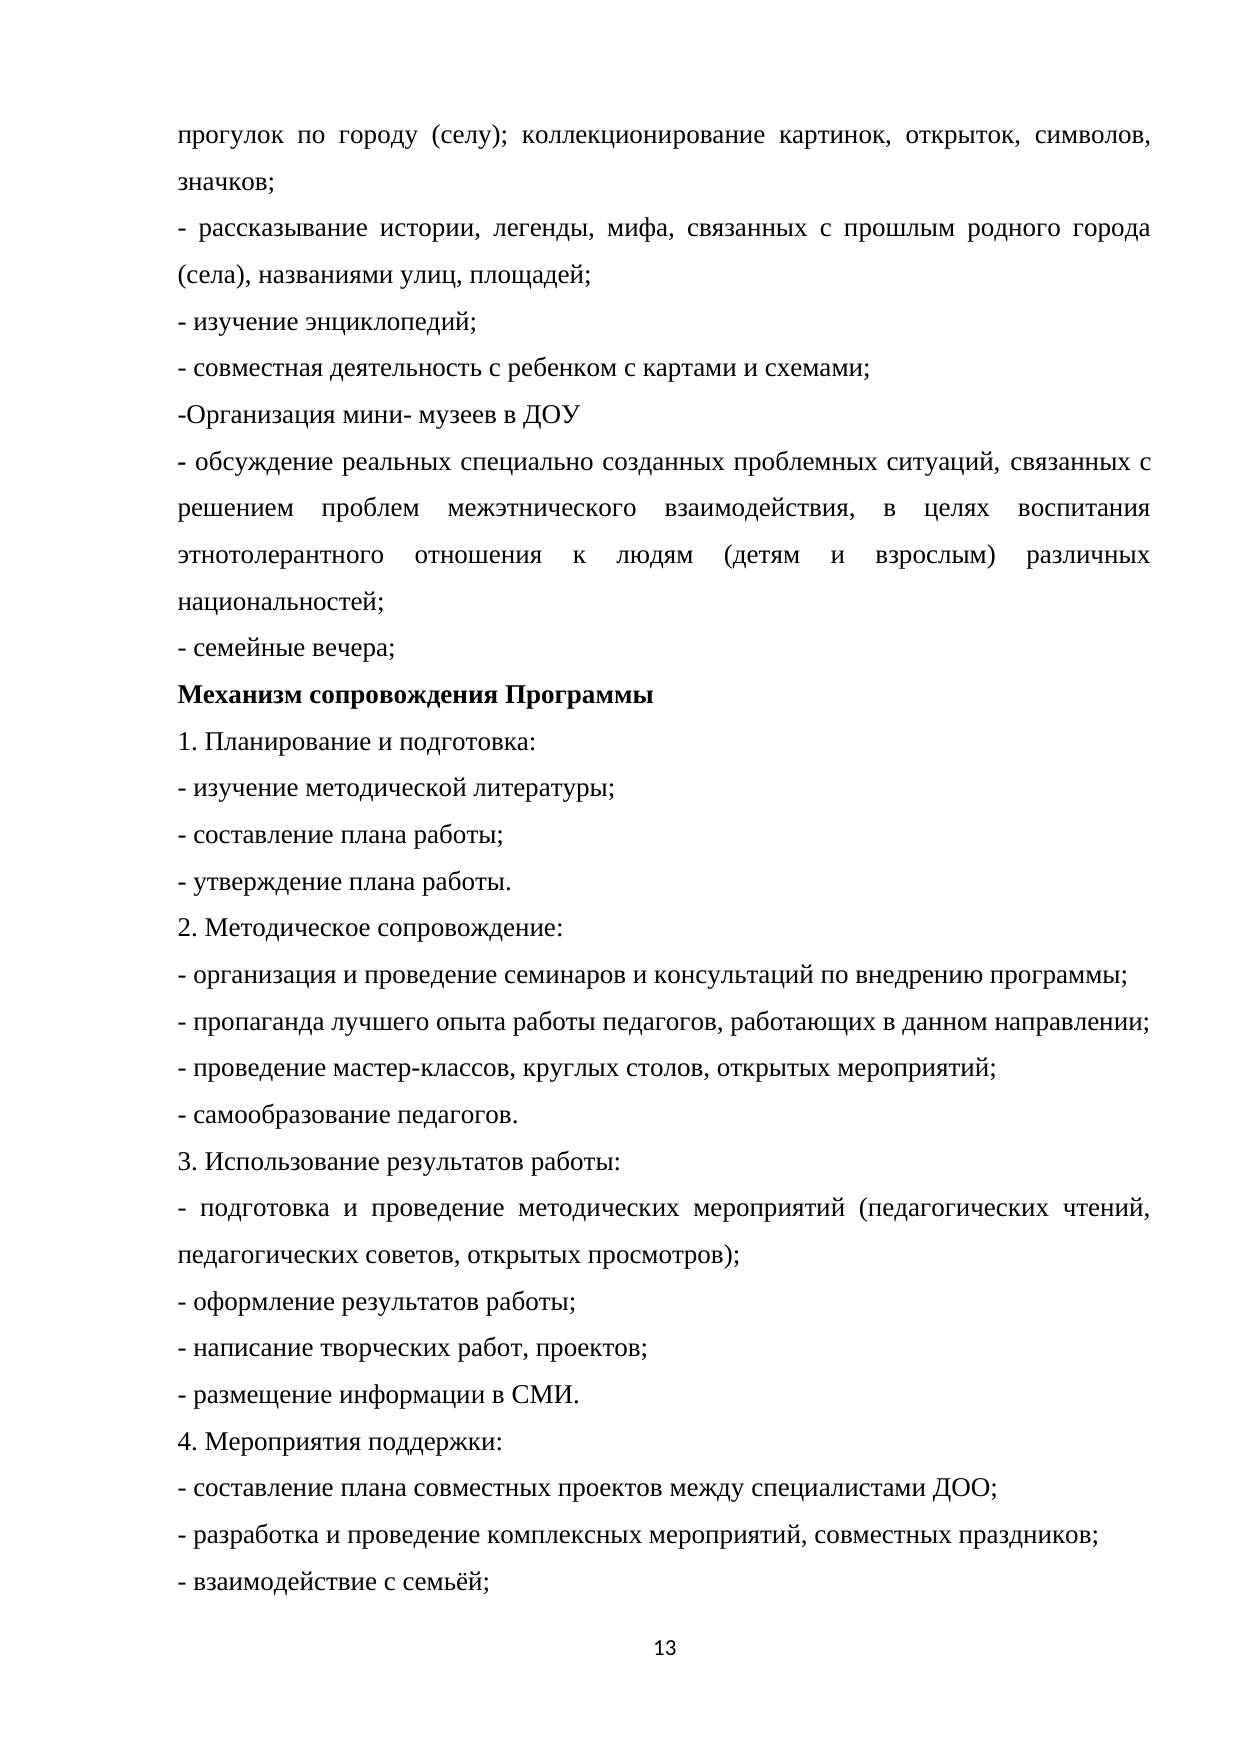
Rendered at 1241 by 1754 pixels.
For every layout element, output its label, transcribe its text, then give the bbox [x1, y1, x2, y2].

text 2. Методическое сопровождение: [177, 911, 1152, 943]
text - оформление результатов работы; [177, 1285, 1152, 1316]
text - проведение мастер-классов, круглых столов, открытых мероприятий; [177, 1051, 1152, 1083]
text Механизм сопровождения Программы [177, 678, 1152, 709]
text - подготовка и проведение методических мероприятий (педагогических чтений, педагогических советов, открытых просмотров); [177, 1191, 1152, 1269]
text - взаимодействие с семьёй; [177, 1565, 1152, 1596]
text - совместная деятельность с ребенком с картами и схемами; [177, 351, 1152, 383]
text - организация и проведение семинаров и консультаций по внедрению программы; [177, 958, 1152, 989]
text - написание творческих работ, проектов; [177, 1331, 1152, 1363]
text - обсуждение реальных специально созданных проблемных ситуаций, связанных с решением проблем межэтнического взаимодействия, в целях воспитания этнотолерантного отношения к людям (детям и взрослым) различных национальностей; [177, 445, 1152, 616]
text - утверждение плана работы. [177, 865, 1152, 896]
text - разработка и проведение комплексных мероприятий, совместных праздников; [177, 1518, 1152, 1549]
text - самообразование педагогов. [177, 1098, 1152, 1129]
text 1. Планирование и подготовка: [177, 725, 1152, 756]
text - составление плана совместных проектов между специалистами ДОО; [177, 1471, 1152, 1503]
text - изучение методической литературы; [177, 771, 1152, 803]
text - семейные вечера; [177, 631, 1152, 663]
text 3. Использование результатов работы: [177, 1145, 1152, 1176]
text -Организация мини- музеев в ДОУ [177, 398, 1152, 429]
text - пропаганда лучшего опыта работы педагогов, работающих в данном направлении; [177, 1005, 1152, 1036]
text - рассказывание истории, легенды, мифа, связанных с прошлым родного города (села), названиями улиц, площадей; [177, 211, 1152, 289]
text - изучение энциклопедий; [177, 305, 1152, 336]
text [177, 118, 1152, 196]
text - размещение информации в СМИ. [177, 1378, 1152, 1409]
text - составление плана работы; [177, 818, 1152, 849]
text 4. Мероприятия поддержки: [177, 1425, 1152, 1456]
